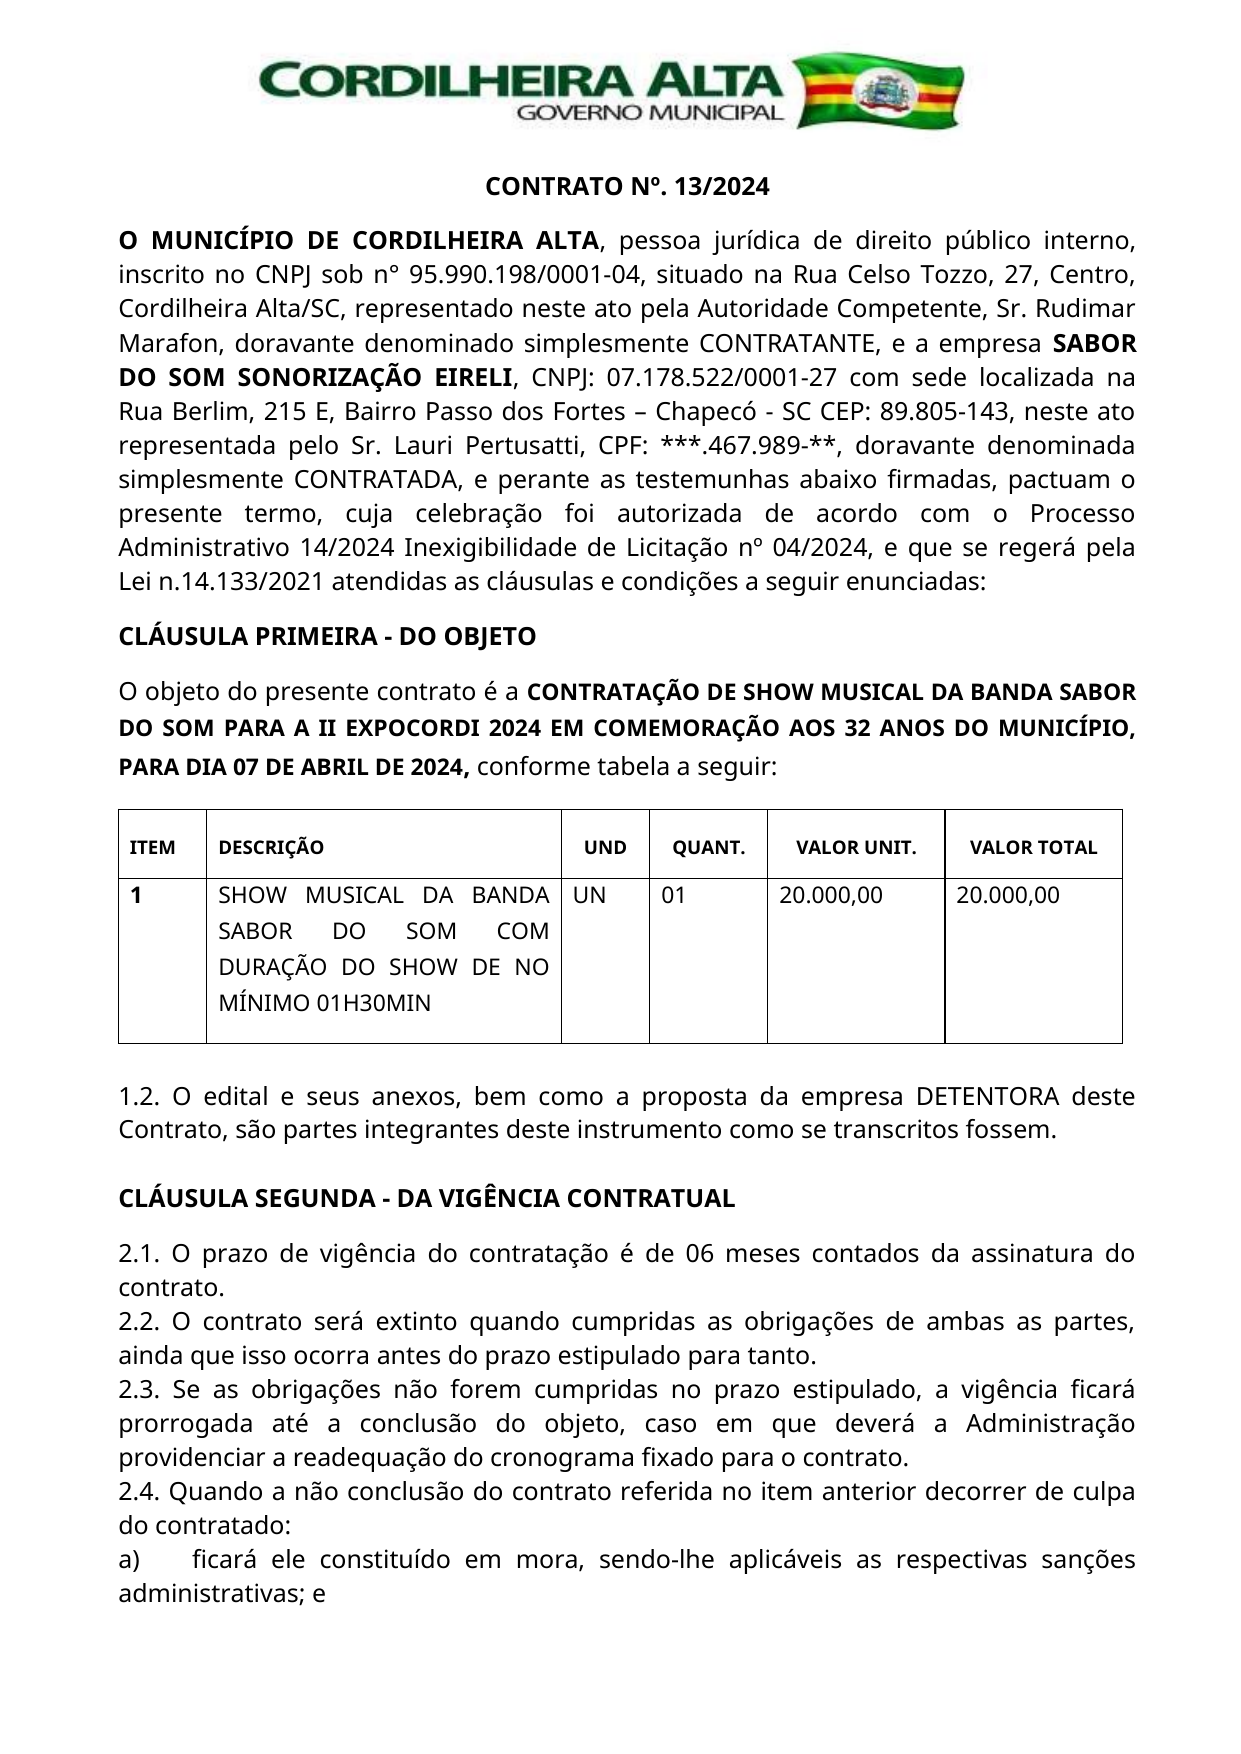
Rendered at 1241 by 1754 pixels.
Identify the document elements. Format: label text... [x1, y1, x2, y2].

text CLÁUSULA PRIMEIRA - DO OBJETO [118, 618, 1137, 653]
table_cell 20.000,00 [946, 879, 1122, 1043]
picture [236, 28, 988, 155]
text a) ficará ele constituído em mora, sendo-lhe aplicáveis as respectivas sanções administrativas; e [118, 1542, 1137, 1610]
table_cell SHOW MUSICAL DA BANDA SABOR DO SOM COM DURAÇÃO DO SHOW DE NO MÍNIMO 01H30MIN [207, 879, 561, 1043]
text 1.2. O edital e seus anexos, bem como a proposta da empresa DETENTORA deste Contrato, são partes integrantes deste instrumento como se transcritos fossem. [118, 1078, 1137, 1146]
table_header UND [562, 810, 649, 878]
table_cell UN [562, 879, 649, 1043]
text 2.4. Quando a não conclusão do contrato referida no item anterior decorrer de culpa do contratado: [118, 1474, 1137, 1542]
table_cell 20.000,00 [768, 879, 944, 1043]
table_header QUANT. [650, 810, 767, 878]
table_cell 01 [650, 879, 767, 1043]
text 2.3. Se as obrigações não forem cumpridas no prazo estipulado, a vigência ficará prorrogada até a conclusão do objeto, caso em que deverá a Administração providenciar a readequação do cronograma fixado para o contrato. [118, 1371, 1137, 1474]
text 2.2. O contrato será extinto quando cumpridas as obrigações de ambas as partes, ainda que isso ocorra antes do prazo estipulado para tanto. [118, 1303, 1137, 1371]
table_header DESCRIÇÃO [207, 810, 561, 878]
text 2.1. O prazo de vigência do contratação é de 06 meses contados da assinatura do contrato. [118, 1235, 1137, 1303]
text O MUNICÍPIO DE CORDILHEIRA ALTA, pessoa jurídica de direito público interno, inscrito no CNPJ sob n° 95.990.198/0001-04, situado na Rua Celso Tozzo, 27, Centro, Cordilheira Alta/SC, representado neste ato pela Autoridade Competente, Sr. Rudimar Marafon, doravante denominado simplesmente CONTRATANTE, e a empresa SABOR DO SOM SONORIZAÇÃO EIRELI, CNPJ: 07.178.522/0001-27 com sede localizada na Rua Berlim, 215 E, Bairro Passo dos Fortes – Chapecó - SC CEP: 89.805-143, neste ato representada pelo Sr. Lauri Pertusatti, CPF: ***.467.989-**, doravante denominada simplesmente CONTRATADA, e perante as testemunhas abaixo firmadas, pactuam o presente termo, cuja celebração foi autorizada de acordo com o Processo Administrativo 14/2024 Inexigibilidade de Licitação nº 04/2024, e que se regerá pela Lei n.14.133/2021 atendidas as cláusulas e condições a seguir enunciadas: [118, 223, 1137, 598]
table_header ITEM [119, 810, 206, 878]
text O objeto do presente contrato é a CONTRATAÇÃO DE SHOW MUSICAL DA BANDA SABOR DO SOM PARA A II EXPOCORDI 2024 EM COMEMORAÇÃO AOS 32 ANOS DO MUNICÍPIO, PARA DIA 07 DE ABRIL DE 2024, conforme tabela a seguir: [118, 673, 1137, 783]
table_cell 1 [119, 879, 206, 1043]
table_header VALOR TOTAL [946, 810, 1122, 878]
table_header VALOR UNIT. [768, 810, 944, 878]
text CLÁUSULA SEGUNDA - DA VIGÊNCIA CONTRATUAL [118, 1180, 1137, 1214]
text CONTRATO Nº. 13/2024 [118, 168, 1137, 202]
